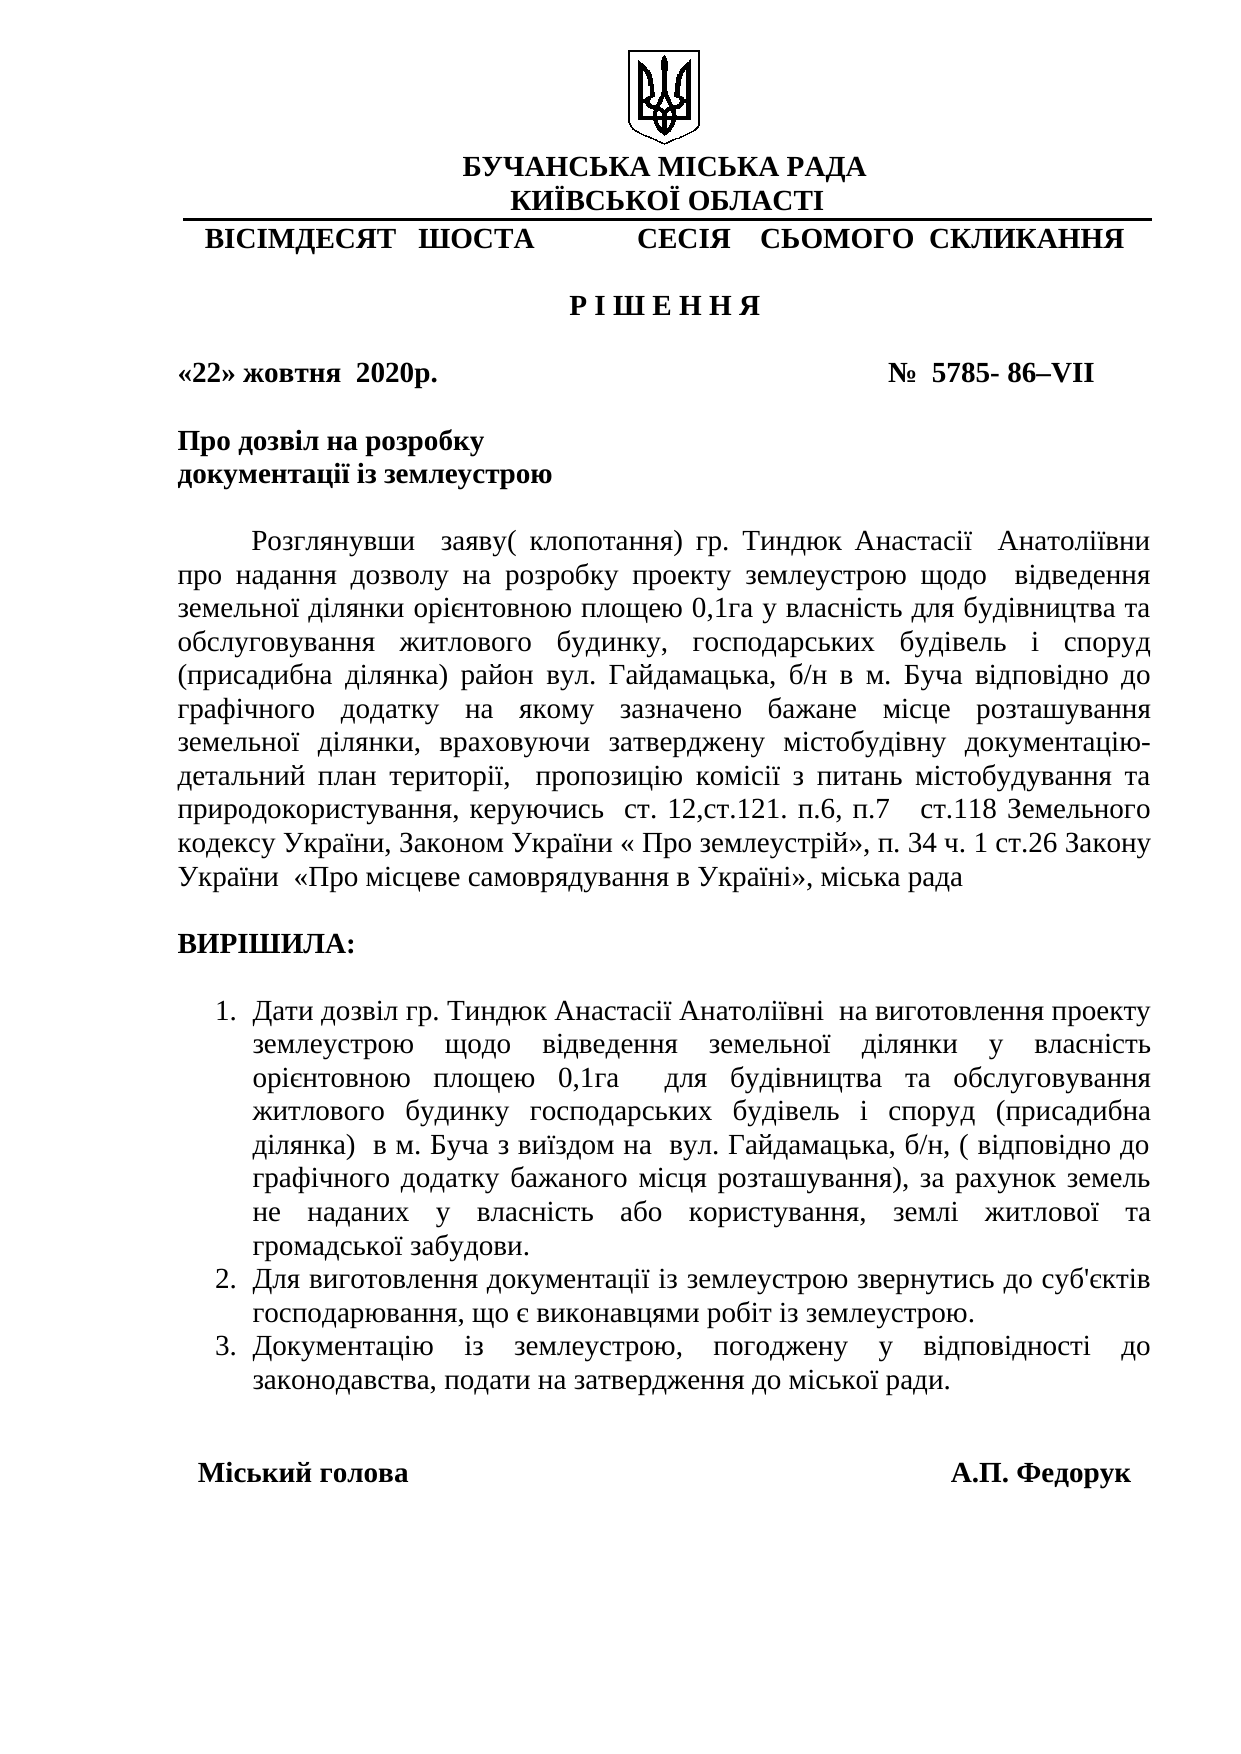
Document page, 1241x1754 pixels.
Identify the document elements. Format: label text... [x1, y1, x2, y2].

text ВІСІМДЕСЯТ ШОСТА СЕСІЯ СЬОМОГО СКЛИКАННЯ [177, 221, 1152, 255]
list Дати дозвіл гр. Тиндюк Анастасії Анатоліївні на виготовлення проекту землеустрою щодо відведення земельної ділянки у власність орієнтовною площею 0,1га для будівництва та обслуговування житлового будинку господарських будівель і споруд (присадибна ділянка) в м. Буча з виїздом на вул. Гайдамацька, б/н, ( відповідно до графічного додатку бажаного місця розташування), за рахунок земель не наданих у власність або користування, землі житлової та громадської забудови. [215, 993, 1152, 1261]
text ВИРІШИЛА: [177, 926, 1152, 959]
list Для виготовлення документації із землеустрою звернутись до суб'єктів господарювання, що є виконавцями робіт із землеустрою. [215, 1261, 1152, 1328]
text Р І Ш Е Н Н Я [177, 288, 1152, 322]
text Міський голова А.П. Федорук [177, 1455, 1152, 1488]
text документації із землеустрою [177, 456, 1152, 490]
text «22» жовтня 2020р. № 5785- 86–VІІ [177, 356, 1152, 389]
text КИЇВСЬКОЇ ОБЛАСТІ [183, 183, 1152, 218]
text БУЧАНСЬКА МІСЬКА РАДА [177, 149, 1152, 183]
text Розглянувши заяву( клопотання) гр. Тиндюк Анастасії Анатоліївни про надання дозволу на розробку проекту землеустрою щодо відведення земельної ділянки орієнтовною площею 0,1га у власність для будівництва та обслуговування житлового будинку, господарських будівель і споруд (присадибна ділянка) район вул. Гайдамацька, б/н в м. Буча відповідно до графічного додатку на якому зазначено бажане місце розташування земельної ділянки, враховуючи затверджену містобудівну документацію- детальний план території, пропозицію комісії з питань містобудування та природокористування, керуючись ст. 12,ст.121. п.6, п.7 ст.118 Земельного кодексу України, Законом України « Про землеустрій», п. 34 ч. 1 ст.26 Закону України «Про місцеве самоврядування в Україні», міська рада [177, 523, 1152, 892]
text Про дозвіл на розробку [177, 423, 1152, 456]
list Документацію із землеустрою, погоджену у відповідності до законодавства, подати на затвердження до міської ради. [215, 1328, 1152, 1395]
